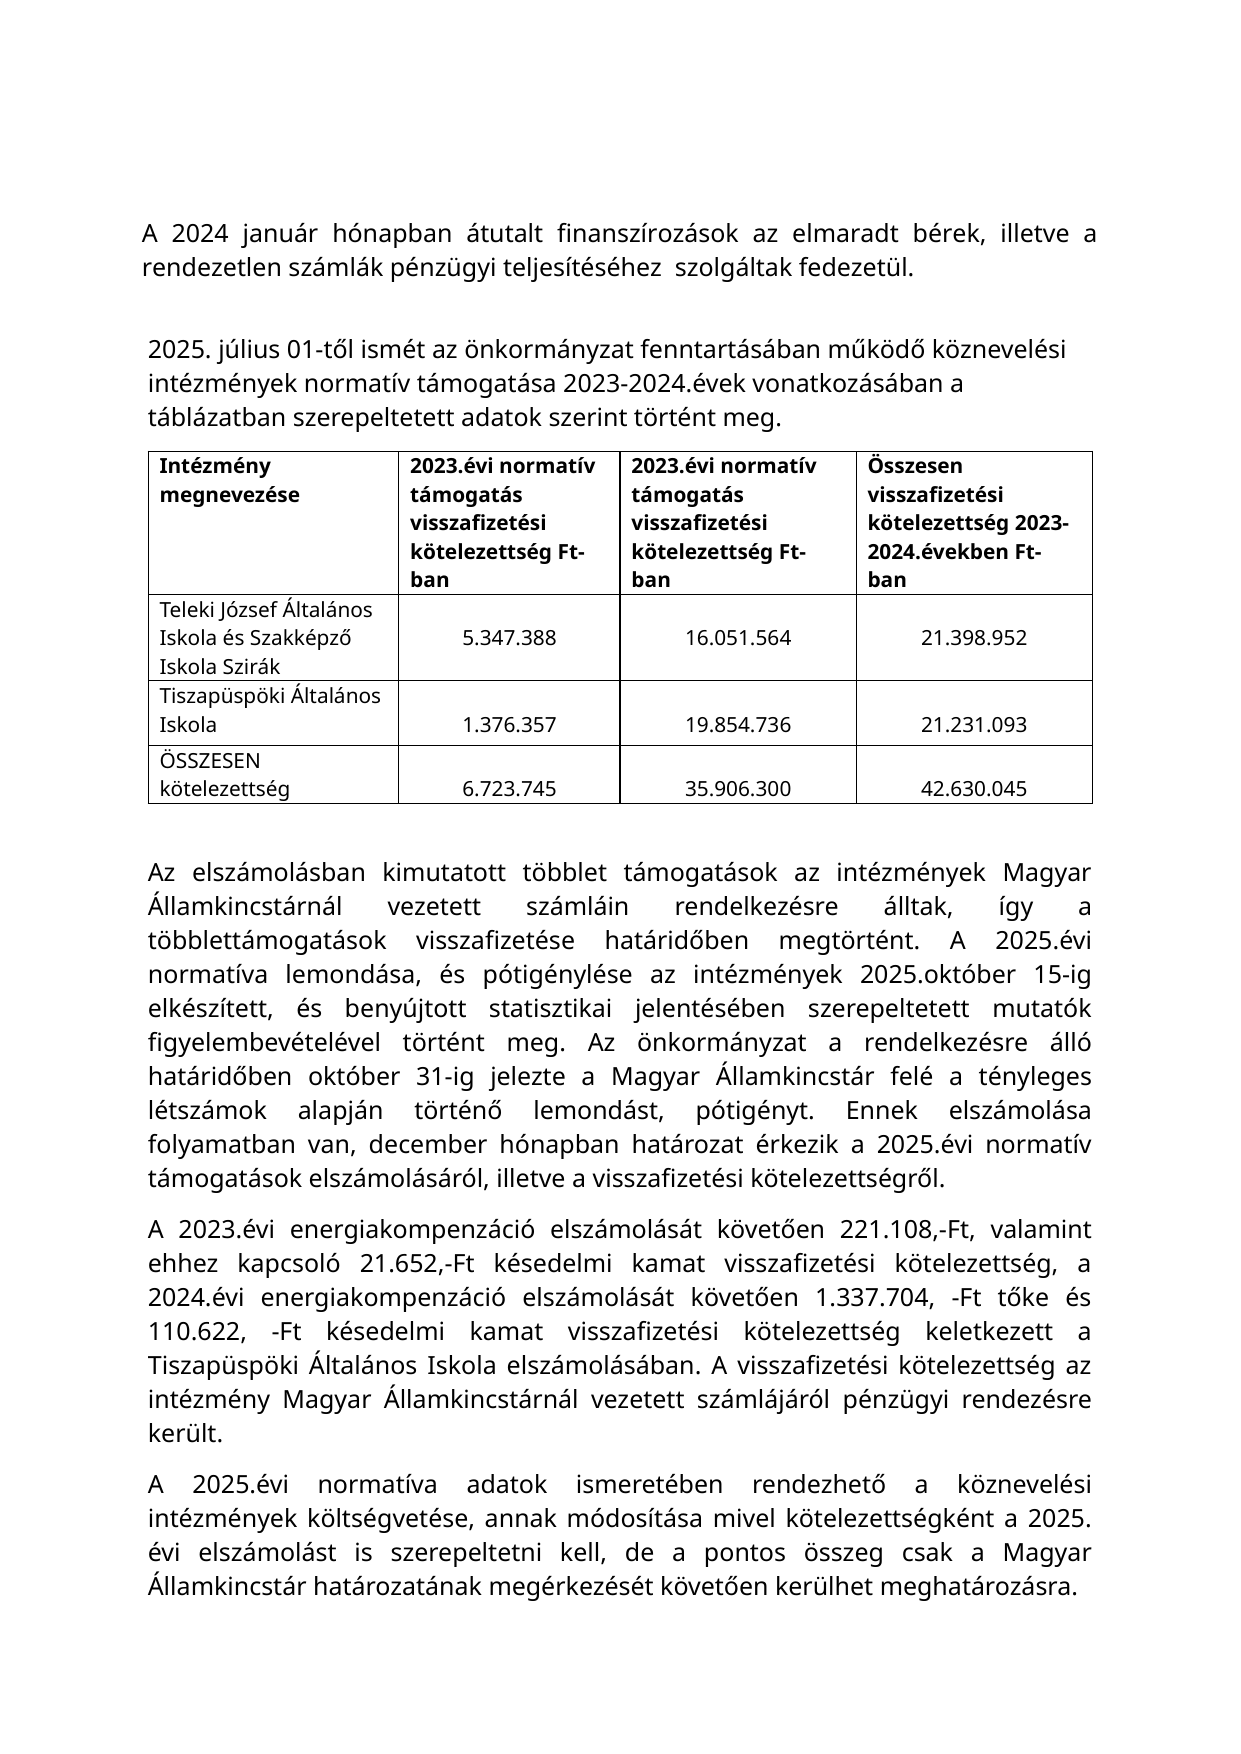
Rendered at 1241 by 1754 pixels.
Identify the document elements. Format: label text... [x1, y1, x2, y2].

table_cell Teleki József Általános Iskola és Szakképző Iskola Szirák [149, 595, 398, 680]
table_header 2023.évi normatív támogatás visszafizetési kötelezettség Ft-ban [621, 452, 856, 594]
table_header Összesen visszafizetési kötelezettség 2023-2024.években Ft-ban [857, 452, 1092, 594]
text A 2024 január hónapban átutalt finanszírozások az elmaradt bérek, illetve a rendezetlen számlák pénzügyi teljesítéséhez szolgáltak fedezetül. [142, 216, 1098, 284]
text A 2025.évi normatíva adatok ismeretében rendezhető a köznevelési intézmények költségvetése, annak módosítása mivel kötelezettségként a 2025. évi elszámolást is szerepeltetni kell, de a pontos összeg csak a Magyar Államkincstár határozatának megérkezését követően kerülhet meghatározásra. [148, 1467, 1093, 1603]
table_cell 5.347.388 [399, 595, 619, 680]
text 2025. július 01-től ismét az önkormányzat fenntartásában működő köznevelési intézmények normatív támogatása 2023-2024.évek vonatkozásában a táblázatban szerepeltetett adatok szerint történt meg. [148, 332, 1093, 434]
table_cell ÖSSZESEN kötelezettség [149, 746, 398, 803]
table_header 2023.évi normatív támogatás visszafizetési kötelezettség Ft-ban [399, 452, 619, 594]
table_header Intézmény megnevezése [149, 452, 398, 594]
table_cell 42.630.045 [857, 746, 1092, 803]
text A 2023.évi energiakompenzáció elszámolását követően 221.108,-Ft, valamint ehhez kapcsoló 21.652,-Ft késedelmi kamat visszafizetési kötelezettség, a 2024.évi energiakompenzáció elszámolását követően 1.337.704, -Ft tőke és 110.622, -Ft késedelmi kamat visszafizetési kötelezettség keletkezett a Tiszapüspöki Általános Iskola elszámolásában. A visszafizetési kötelezettség az intézmény Magyar Államkincstárnál vezetett számlájáról pénzügyi rendezésre került. [148, 1212, 1093, 1450]
text Az elszámolásban kimutatott többlet támogatások az intézmények Magyar Államkincstárnál vezetett számláin rendelkezésre álltak, így a többlettámogatások visszafizetése határidőben megtörtént. A 2025.évi normatíva lemondása, és pótigénylése az intézmények 2025.október 15-ig elkészített, és benyújtott statisztikai jelentésében szerepeltetett mutatók figyelembevételével történt meg. Az önkormányzat a rendelkezésre álló határidőben október 31-ig jelezte a Magyar Államkincstár felé a tényleges létszámok alapján történő lemondást, pótigényt. Ennek elszámolása folyamatban van, december hónapban határozat érkezik a 2025.évi normatív támogatások elszámolásáról, illetve a visszafizetési kötelezettségről. [148, 854, 1093, 1195]
table_cell 21.231.093 [857, 681, 1092, 745]
table_cell Tiszapüspöki Általános Iskola [149, 681, 398, 745]
table_cell 35.906.300 [621, 746, 856, 803]
table_cell 6.723.745 [399, 746, 619, 803]
table_cell 21.398.952 [857, 595, 1092, 680]
table_cell 1.376.357 [399, 681, 619, 745]
table_cell 19.854.736 [621, 681, 856, 745]
table_cell 16.051.564 [621, 595, 856, 680]
